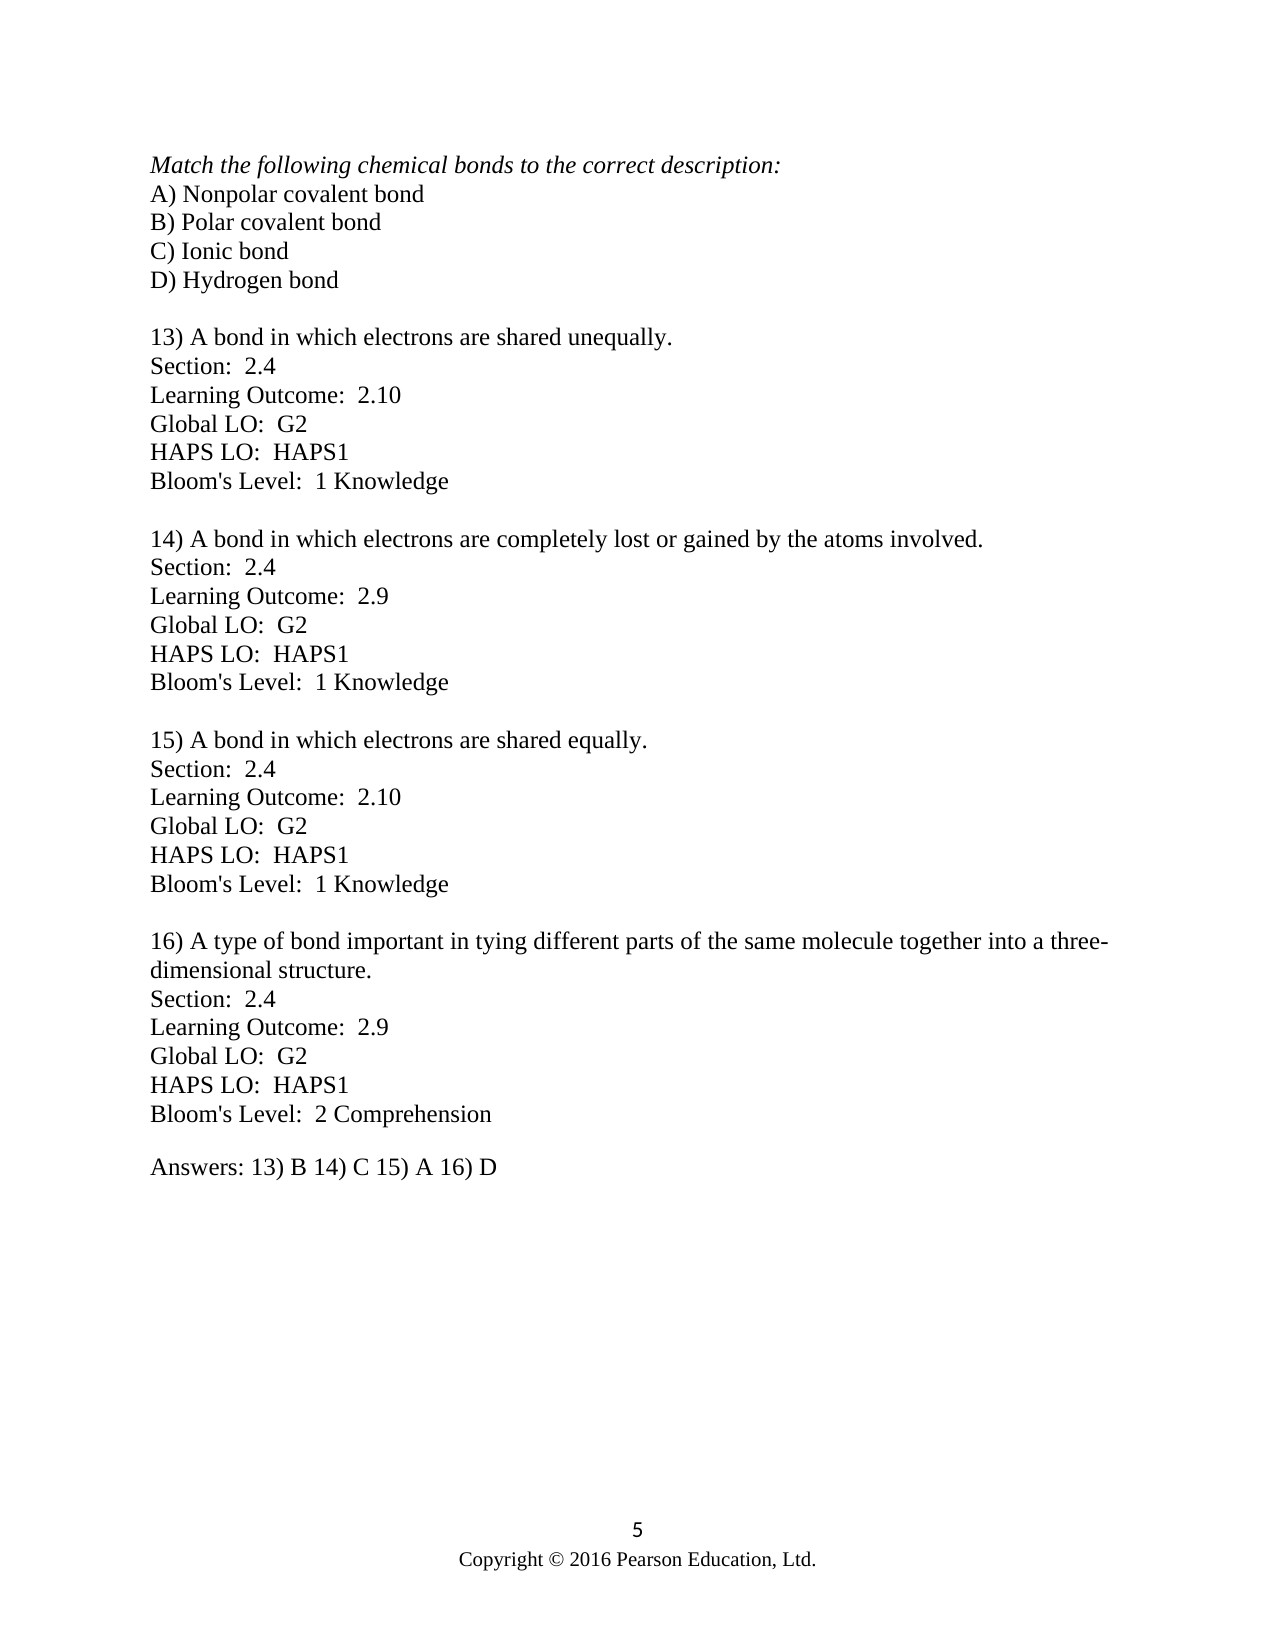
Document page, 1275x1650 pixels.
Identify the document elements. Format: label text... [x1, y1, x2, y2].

text Bloom's Level: 1 Knowledge [150, 869, 1125, 897]
text 15) A bond in which electrons are shared equally. [150, 725, 1125, 754]
text Bloom's Level: 1 Knowledge [150, 466, 1125, 495]
text HAPS LO: HAPS1 [150, 437, 1125, 466]
text 14) A bond in which electrons are completely lost or gained by the atoms involved. [150, 524, 1125, 552]
text Section: 2.4 [150, 754, 1125, 782]
text Learning Outcome: 2.9 [150, 581, 1125, 610]
text HAPS LO: HAPS1 [150, 1070, 1125, 1099]
text Learning Outcome: 2.10 [150, 380, 1125, 409]
text Bloom's Level: 1 Knowledge [150, 667, 1125, 696]
text C) Ionic bond [150, 236, 1125, 265]
text Match the following chemical bonds to the correct description: [150, 150, 1125, 179]
text Section: 2.4 [150, 984, 1125, 1012]
text D) Hydrogen bond [150, 265, 1125, 294]
text Global LO: G2 [150, 409, 1125, 437]
text 13) A bond in which electrons are shared unequally. [150, 322, 1125, 351]
text B) Polar covalent bond [150, 207, 1125, 236]
text Global LO: G2 [150, 811, 1125, 840]
text HAPS LO: HAPS1 [150, 840, 1125, 869]
text Section: 2.4 [150, 351, 1125, 380]
text Answers: 13) B 14) C 15) A 16) D [150, 1152, 1125, 1181]
text Bloom's Level: 2 Comprehension [150, 1099, 1125, 1127]
text Learning Outcome: 2.9 [150, 1012, 1125, 1041]
text 16) A type of bond important in tying different parts of the same molecule together into a three-dimensional structure. [150, 926, 1125, 984]
text Learning Outcome: 2.10 [150, 782, 1125, 811]
text Global LO: G2 [150, 1041, 1125, 1070]
text HAPS LO: HAPS1 [150, 639, 1125, 667]
text A) Nonpolar covalent bond [150, 179, 1125, 207]
text Section: 2.4 [150, 552, 1125, 581]
text Global LO: G2 [150, 610, 1125, 639]
